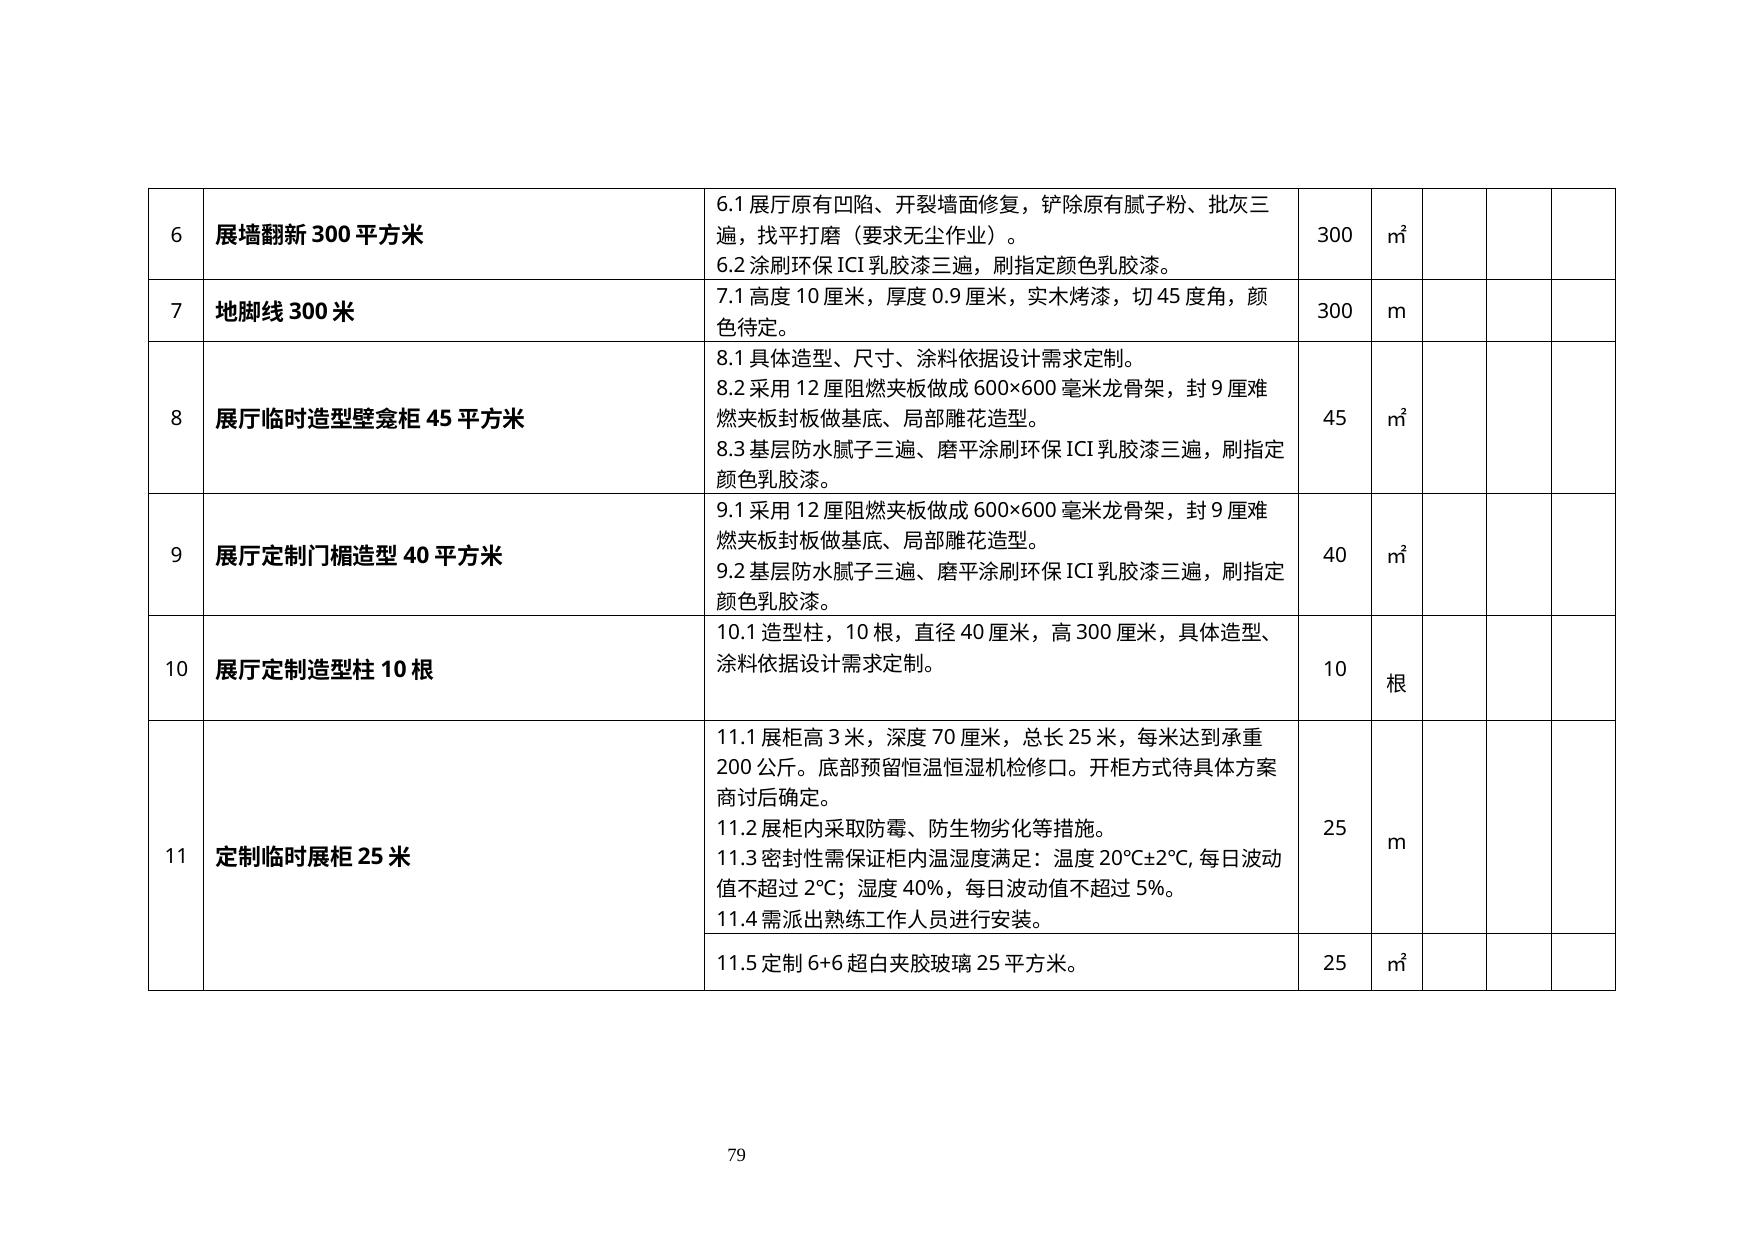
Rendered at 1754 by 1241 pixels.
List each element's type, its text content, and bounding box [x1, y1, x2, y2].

table_cell [1423, 934, 1486, 990]
table_cell 11.1展柜高3米，深度70厘米，总长25米，每米达到承重200公斤。底部预留恒温恒湿机检修口。开柜方式待具体方案商讨后确定。 11.2展柜内采取防霉、防生物劣化等措施。 11.3密封性需保证柜内温湿度满足：温度20℃±2℃, 每日波动值不超过2℃；湿度40%，每日波动值不超过5%。 11.4需派出熟练工作人员进行安装。 [705, 721, 1298, 933]
table_cell 25 [1299, 721, 1371, 933]
table_cell 地脚线300米 [204, 280, 704, 341]
table_cell 40 [1299, 494, 1371, 615]
table_cell [1423, 280, 1486, 341]
table_cell [1552, 280, 1615, 341]
table_cell ㎡ [1372, 494, 1422, 615]
table_cell [1487, 494, 1551, 615]
table_cell [1423, 721, 1486, 933]
table_cell m [1372, 280, 1422, 341]
table_cell 6.1展厅原有凹陷、开裂墙面修复，铲除原有腻子粉、批灰三遍，找平打磨（要求无尘作业）。 6.2涂刷环保ICI乳胶漆三遍，刷指定颜色乳胶漆。 [705, 189, 1298, 279]
table_cell ㎡ [1372, 934, 1422, 990]
table_cell [1552, 616, 1615, 720]
table_cell [1487, 280, 1551, 341]
table_cell [1487, 189, 1551, 279]
table_cell 9 [149, 494, 203, 615]
table_cell [1487, 342, 1551, 493]
table_cell 定制临时展柜25米 [204, 721, 704, 990]
table_cell 10.1造型柱，10根，直径40厘米，高300厘米，具体造型、涂料依据设计需求定制。 [705, 616, 1298, 720]
table_cell 9.1采用12厘阻燃夹板做成600×600毫米龙骨架，封9厘难燃夹板封板做基底、局部雕花造型。 9.2基层防水腻子三遍、磨平涂刷环保ICI乳胶漆三遍，刷指定颜色乳胶漆。 [705, 494, 1298, 615]
table_cell 7.1高度10厘米，厚度0.9厘米，实木烤漆，切45度角，颜色待定。 [705, 280, 1298, 341]
table_cell [1552, 934, 1615, 990]
table_cell [1487, 616, 1551, 720]
table_cell 25 [1299, 934, 1371, 990]
table_cell ㎡ [1372, 189, 1422, 279]
table_cell [1552, 721, 1615, 933]
table_cell [1423, 342, 1486, 493]
table_cell 8 [149, 342, 203, 493]
table_cell 根 [1372, 616, 1422, 720]
table_cell m [1372, 721, 1422, 933]
table_cell 展厅定制门楣造型40平方米 [204, 494, 704, 615]
table_cell 展厅定制造型柱10根 [204, 616, 704, 720]
table_cell 45 [1299, 342, 1371, 493]
table_cell 10 [1299, 616, 1371, 720]
table_cell 11 [149, 721, 203, 990]
table_cell [1487, 721, 1551, 933]
table_cell [1552, 494, 1615, 615]
table_cell [1487, 934, 1551, 990]
table_cell 8.1具体造型、尺寸、涂料依据设计需求定制。 8.2采用12厘阻燃夹板做成600×600毫米龙骨架，封9厘难燃夹板封板做基底、局部雕花造型。 8.3基层防水腻子三遍、磨平涂刷环保ICI乳胶漆三遍，刷指定颜色乳胶漆。 [705, 342, 1298, 493]
table_cell 300 [1299, 280, 1371, 341]
table_cell [1423, 616, 1486, 720]
table_cell 展墙翻新300平方米 [204, 189, 704, 279]
table_cell 300 [1299, 189, 1371, 279]
table_cell 展厅临时造型壁龛柜45平方米 [204, 342, 704, 493]
table_cell [1423, 494, 1486, 615]
table_cell 7 [149, 280, 203, 341]
table_cell [1423, 189, 1486, 279]
table_cell 6 [149, 189, 203, 279]
table_cell [1552, 189, 1615, 279]
table_cell 11.5定制6+6超白夹胶玻璃25平方米。 [705, 934, 1298, 990]
table_cell 10 [149, 616, 203, 720]
table_cell [1552, 342, 1615, 493]
table_cell ㎡ [1372, 342, 1422, 493]
